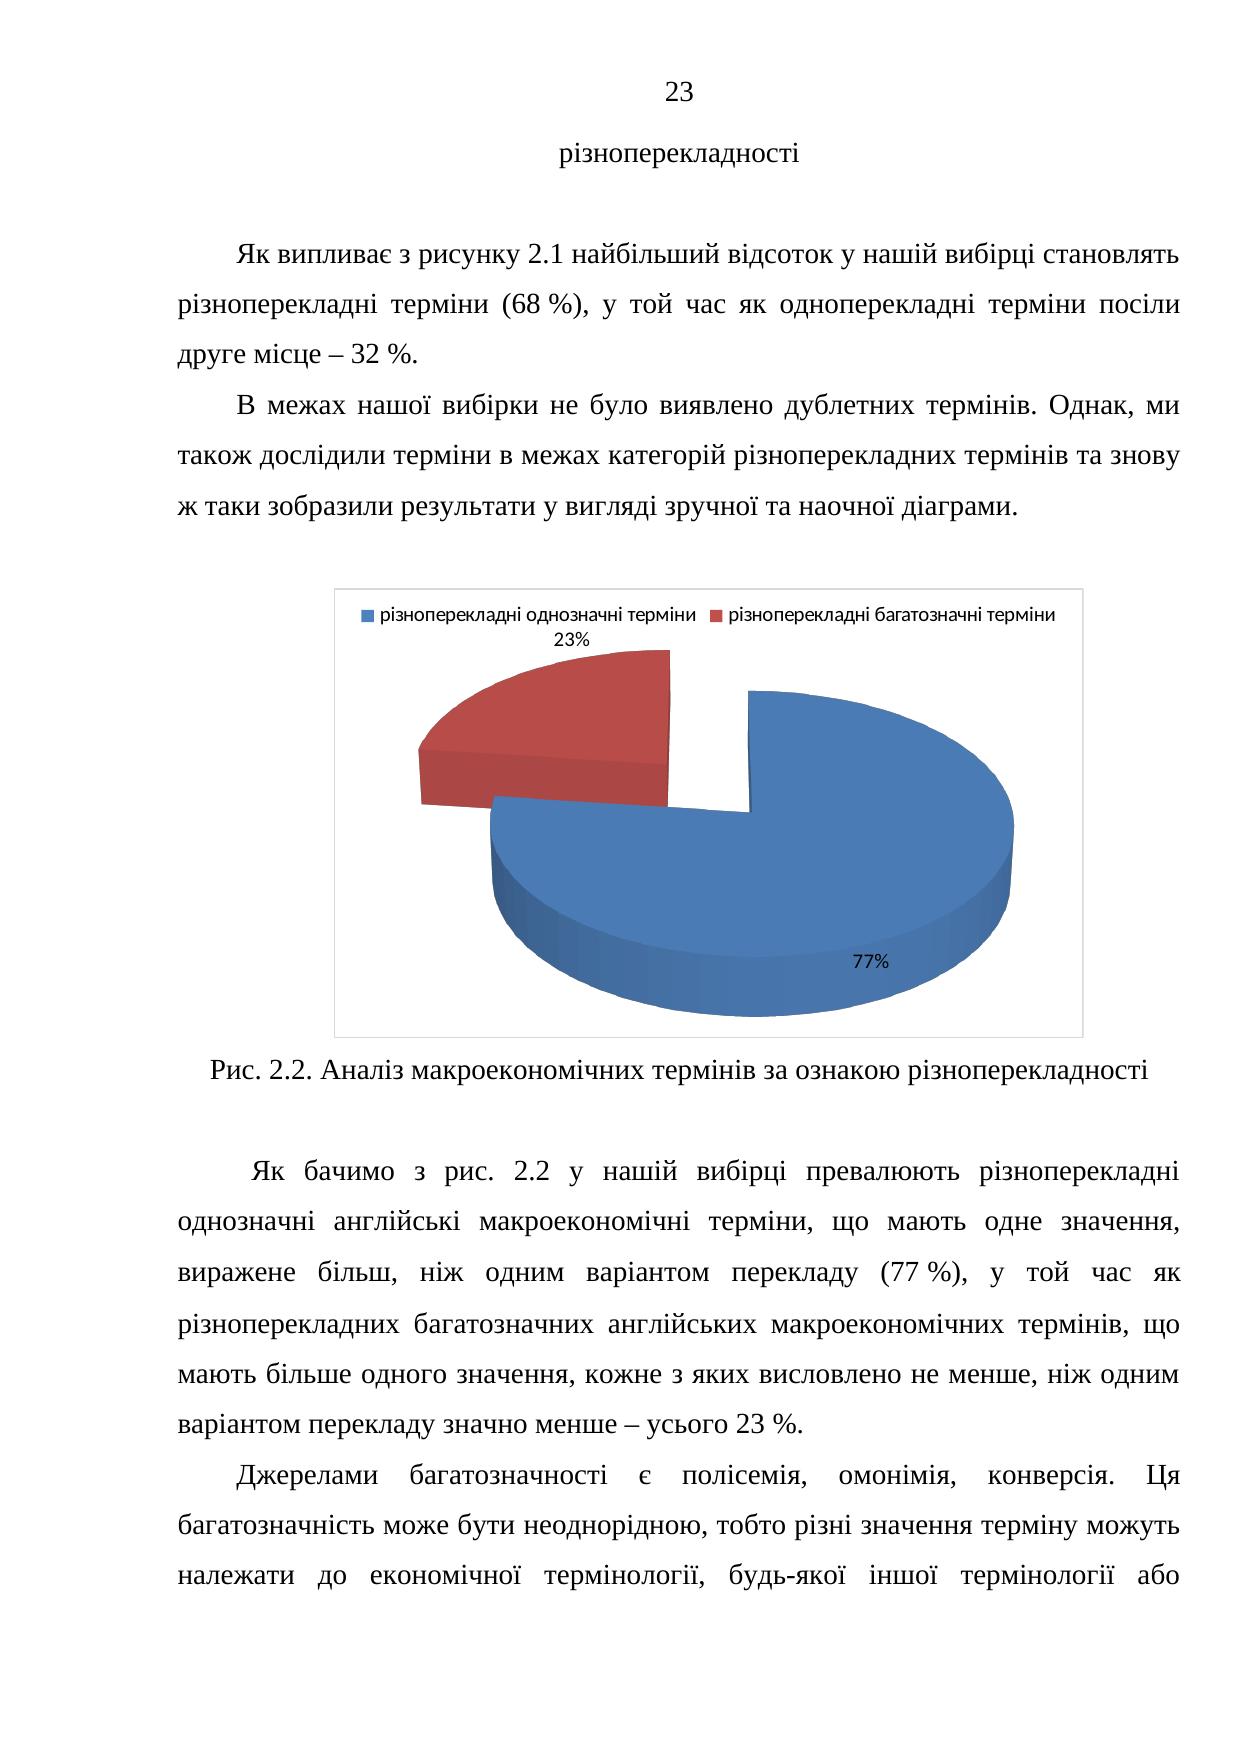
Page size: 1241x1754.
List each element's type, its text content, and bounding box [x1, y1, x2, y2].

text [177, 1457, 1181, 1591]
text Рис. 2.2. Аналіз макроекономічних термінів за ознакою різноперекладності [177, 1052, 1181, 1086]
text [177, 135, 1181, 169]
text В межах нашої вибірки не було виявлено дублетних термінів. Однак, ми також дослідили терміни в межах категорій різноперекладних термінів та знову ж таки зобразили результати у вигляді зручної та наочної діаграми. [177, 387, 1181, 521]
text Як бачимо з рис. 2.2 у нашій вибірці превалюють різноперекладні однозначні англійські макроекономічні терміни, що мають одне значення, виражене більш, ніж одним варіантом перекладу (77 %), у той час як різноперекладних багатозначних англійських макроекономічних термінів, що мають більше одного значення, кожне з яких висловлено не менше, ніж одним варіантом перекладу значно менше – усього 23 %. [177, 1153, 1181, 1440]
text Як випливає з рисунку 2.1 найбільший відсоток у нашій вибірці становлять різноперекладні терміни (68 %), у той час як одноперекладні терміни посіли друге місце – 32 %. [177, 236, 1181, 370]
